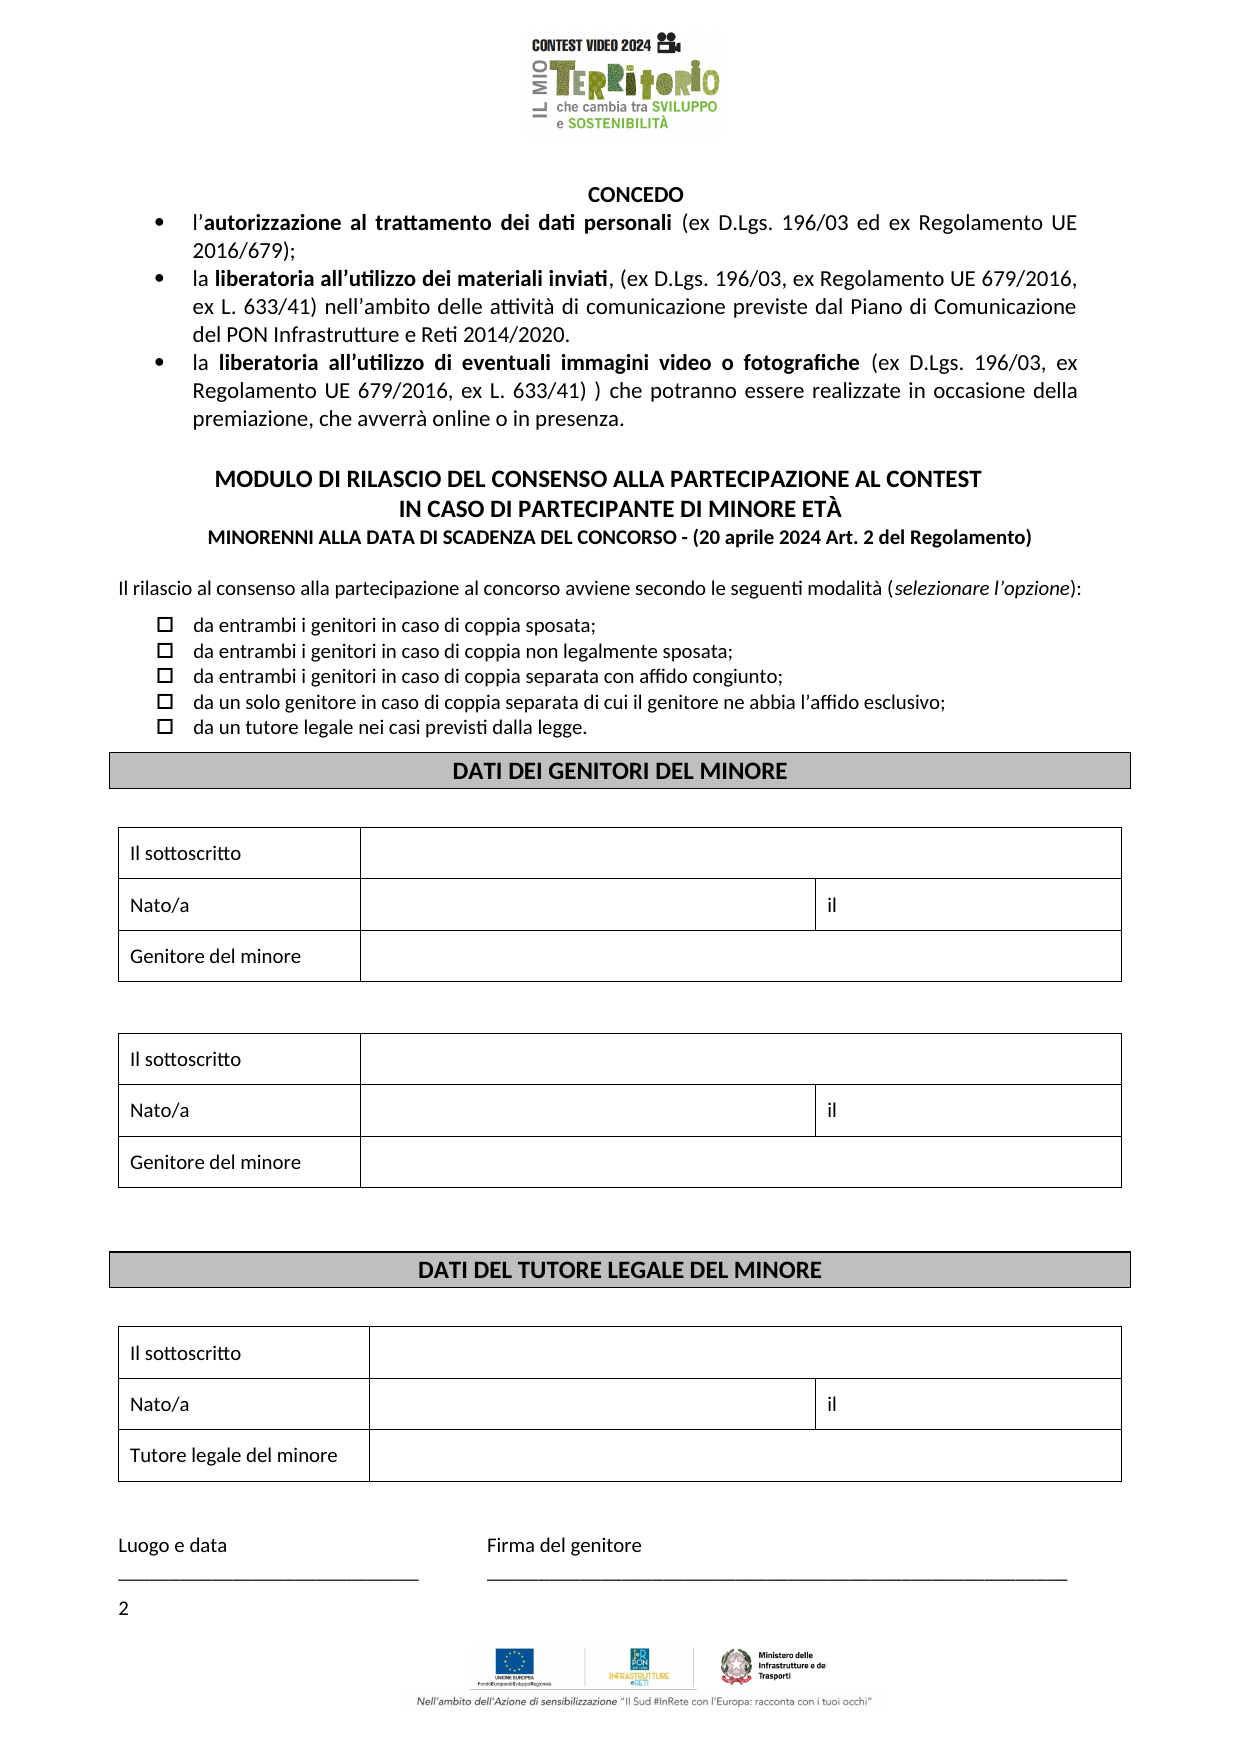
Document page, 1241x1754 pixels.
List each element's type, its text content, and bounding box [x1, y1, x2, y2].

picture [469, 1645, 827, 1690]
table_header Il sottoscritto [119, 1034, 360, 1084]
table_cell Genitore del minore [119, 931, 360, 981]
list da entrambi i genitori in caso di coppia non legalmente sposata; [156, 638, 1122, 663]
picture [525, 30, 723, 139]
picture [402, 1692, 886, 1711]
list da entrambi i genitori in caso di coppia sposata; [156, 613, 1122, 638]
table_cell [361, 879, 815, 930]
text DATI DEI GENITORI DEL MINORE [110, 753, 1130, 788]
list da un solo genitore in caso di coppia separata di cui il genitore ne abbia l’affido esclusivo; [156, 689, 1122, 714]
table_cell Tutore legale del minore [119, 1430, 369, 1481]
table_cell [370, 1379, 815, 1429]
table_header [361, 1034, 1121, 1084]
list la liberatoria all’utilizzo dei materiali inviati, (ex D.Lgs. 196/03, ex Regolamento UE 679/2016, ex L. 633/41) nell’ambito delle attività di comunicazione previste dal Piano di Comunicazione del PON Infrastrutture e Reti 2014/2020. [155, 264, 1078, 348]
table_header Il sottoscritto [119, 1327, 369, 1378]
table_cell [370, 1430, 1121, 1481]
list l’autorizzazione al trattamento dei dati personali (ex D.Lgs. 196/03 ed ex Regolamento UE 2016/679); [155, 208, 1078, 264]
list CONCEDO [193, 180, 1078, 208]
table_cell Nato/a [119, 879, 360, 930]
table_header [361, 828, 1121, 878]
list da un tutore legale nei casi previsti dalla legge. [156, 714, 1122, 740]
text Luogo e data Firma del genitore [118, 1532, 1122, 1558]
text MINORENNI ALLA DATA DI SCADENZA DEL CONCORSO - (20 aprile 2024 Art. 2 del Regolamento) [118, 524, 1122, 549]
list la liberatoria all’utilizzo di eventuali immagini video o fotografiche (ex D.Lgs. 196/03, ex Regolamento UE 679/2016, ex L. 633/41) ) che potranno essere realizzate in occasione della premiazione, che avverrà online o in presenza. [155, 348, 1078, 432]
text Il rilascio al consenso alla partecipazione al concorso avviene secondo le seguenti modalità (selezionare l’opzione): [118, 575, 1122, 600]
table_header [370, 1327, 1121, 1378]
table_cell Nato/a [119, 1085, 360, 1136]
table_cell il [816, 1085, 1121, 1136]
table_cell [361, 1137, 1121, 1187]
table_cell [361, 931, 1121, 981]
table_cell il [816, 879, 1121, 930]
table_cell [361, 1085, 815, 1136]
text IN CASO DI PARTECIPANTE DI MINORE ETÀ [118, 493, 1122, 524]
table_cell il [816, 1379, 1121, 1429]
text DATI DEL TUTORE LEGALE DEL MINORE [110, 1253, 1130, 1287]
list da entrambi i genitori in caso di coppia separata con affido congiunto; [156, 663, 1122, 689]
table_cell Nato/a [119, 1379, 369, 1429]
table_cell Genitore del minore [119, 1137, 360, 1187]
table_header Il sottoscritto [119, 828, 360, 878]
text MODULO DI RILASCIO DEL CONSENSO ALLA PARTECIPAZIONE AL CONTEST [118, 463, 1078, 493]
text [118, 1558, 1122, 1583]
